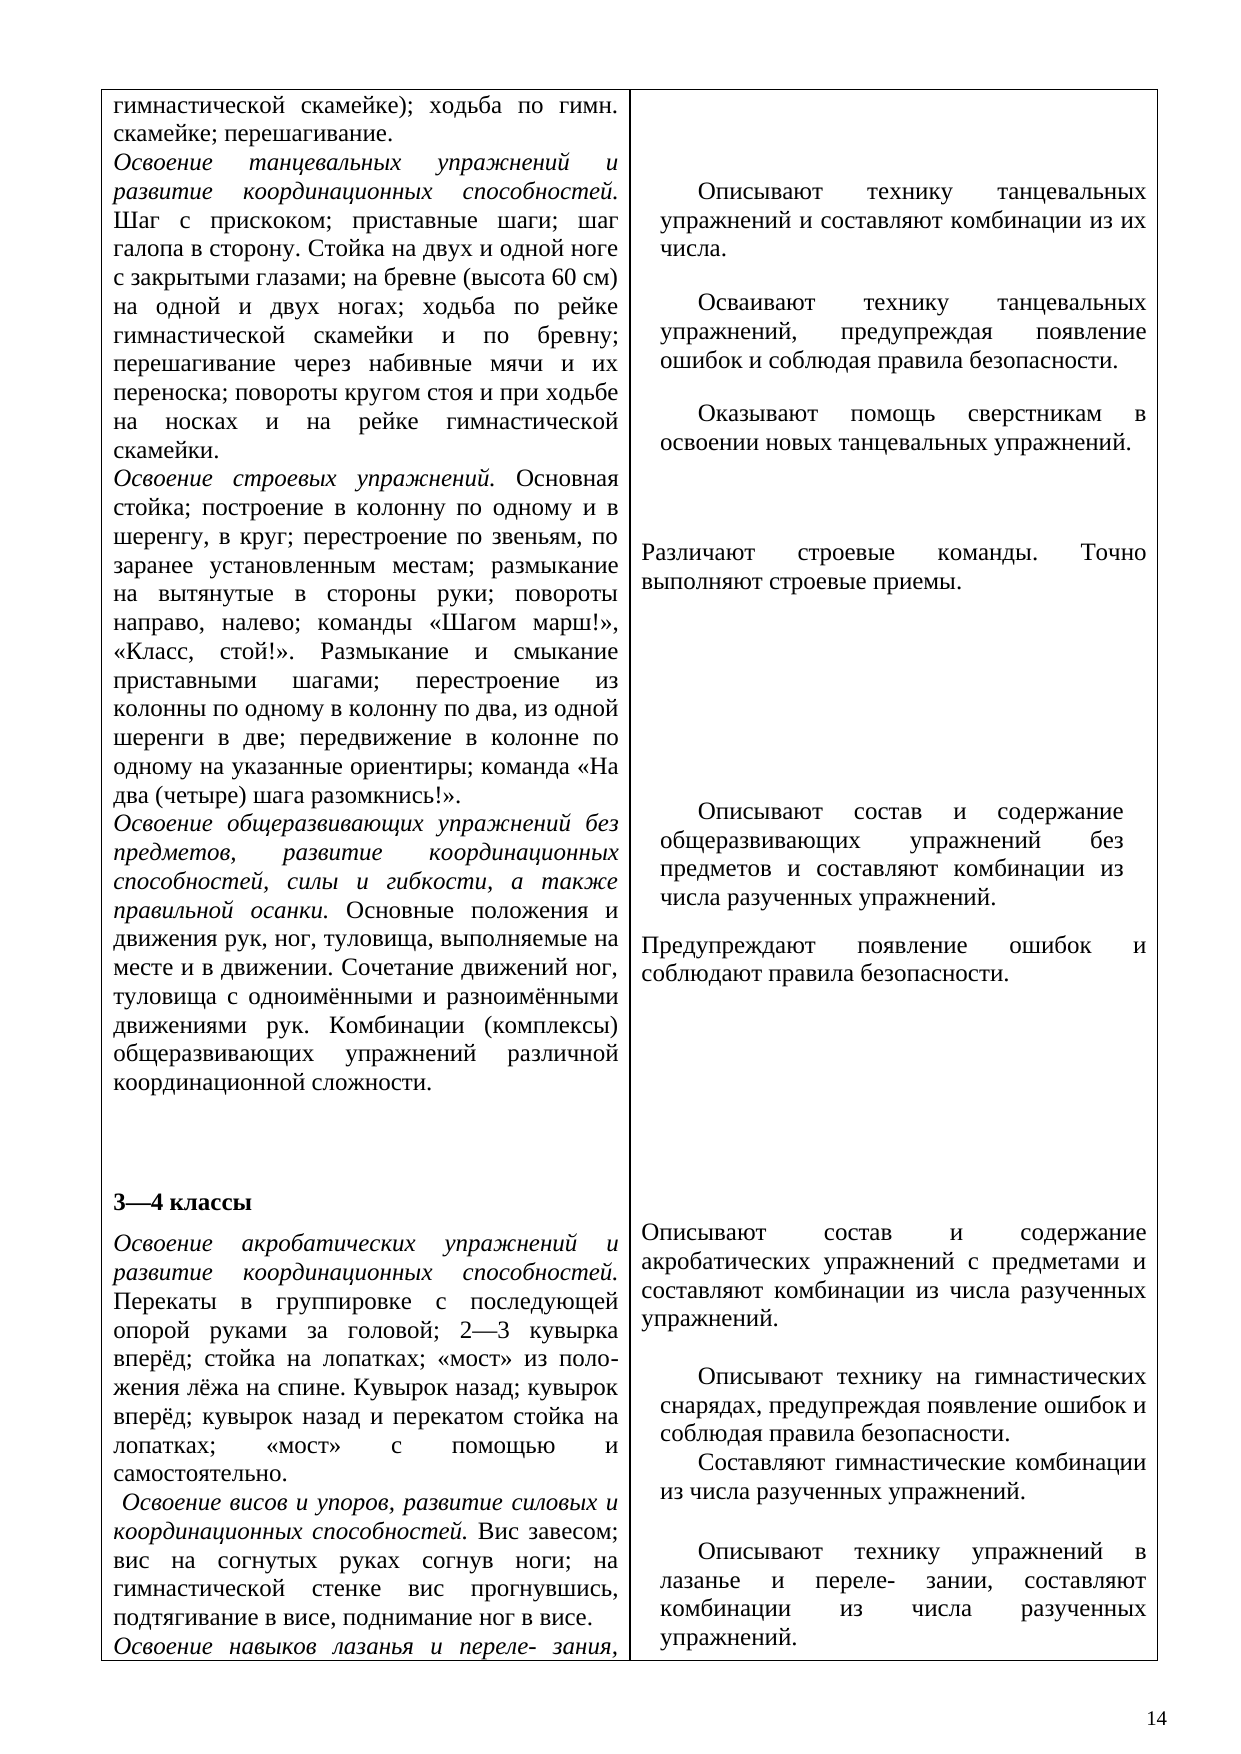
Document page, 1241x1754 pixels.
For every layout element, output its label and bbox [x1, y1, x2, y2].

table_cell [631, 90, 1157, 1660]
table_cell [102, 90, 629, 1660]
